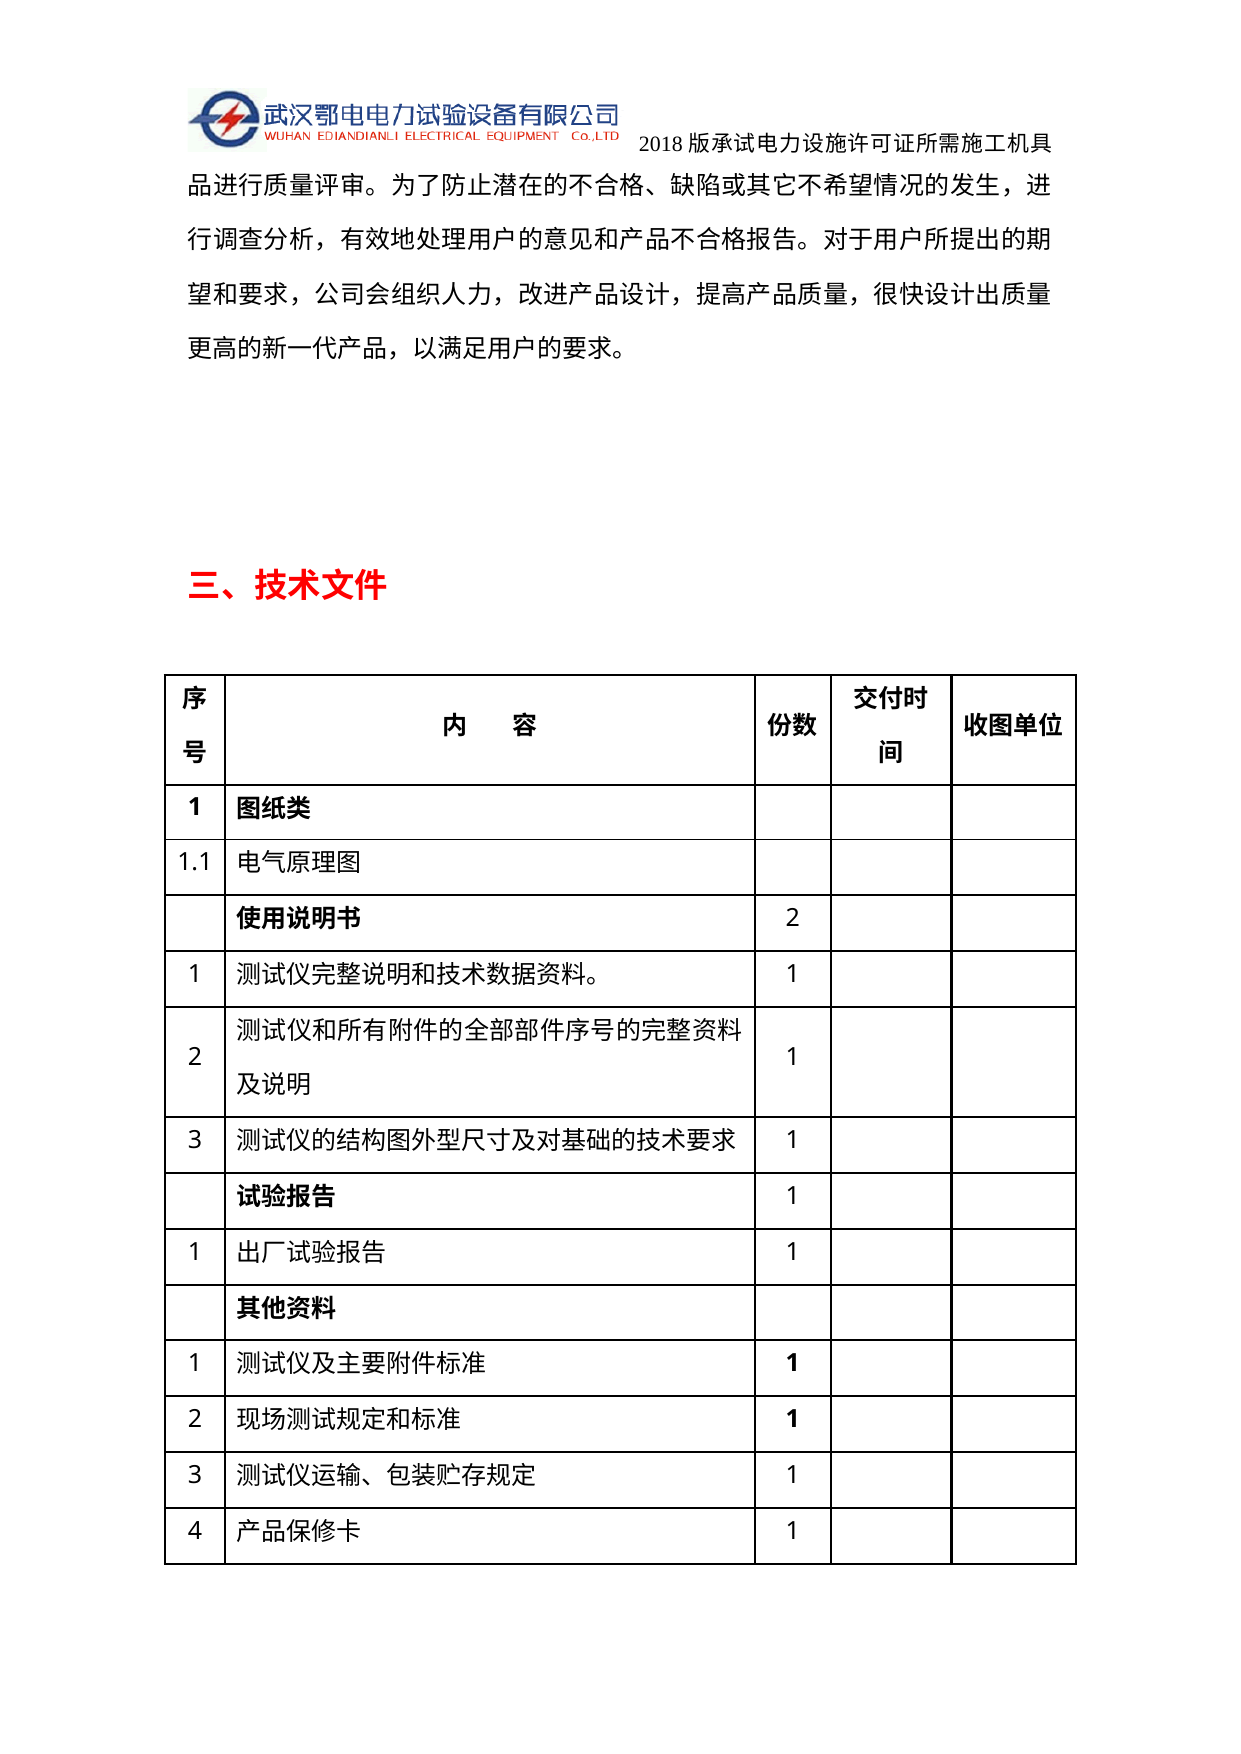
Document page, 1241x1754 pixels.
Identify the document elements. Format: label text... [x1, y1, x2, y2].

table_cell [953, 952, 1075, 1006]
table_cell 4 [166, 1509, 224, 1563]
table_cell 现场测试规定和标准 [226, 1397, 754, 1451]
table_cell [832, 840, 950, 894]
table_cell 1 [756, 1509, 830, 1563]
table_cell 使用说明书 [226, 896, 754, 950]
table_cell [953, 1118, 1075, 1172]
table_cell 1 [166, 1230, 224, 1283]
table_cell [166, 1286, 224, 1339]
table_cell 3 [166, 1453, 224, 1507]
table_cell [756, 786, 830, 839]
table_cell 1 [756, 1008, 830, 1116]
table_cell 产品保修卡 [226, 1509, 754, 1563]
table_cell [953, 1174, 1075, 1228]
table_cell 1 [756, 1230, 830, 1283]
table_header 交付时间 [832, 676, 950, 784]
table_cell [832, 896, 950, 950]
table_cell [832, 1118, 950, 1172]
table_cell [953, 896, 1075, 950]
table_cell [832, 1341, 950, 1395]
table_cell [166, 1174, 224, 1228]
table_cell 3 [166, 1118, 224, 1172]
table_cell [756, 1286, 830, 1339]
table_cell [953, 1509, 1075, 1563]
table_cell 测试仪完整说明和技术数据资料。 [226, 952, 754, 1006]
table_cell [953, 1341, 1075, 1395]
table_cell [832, 786, 950, 839]
table_cell 1.1 [166, 840, 224, 894]
table_cell [832, 1509, 950, 1563]
table_cell 试验报告 [226, 1174, 754, 1228]
table_cell [832, 1174, 950, 1228]
table_cell 其他资料 [226, 1286, 754, 1339]
table_cell [832, 1230, 950, 1283]
table_cell 测试仪的结构图外型尺寸及对基础的技术要求 [226, 1118, 754, 1172]
table_cell [953, 786, 1075, 839]
table_cell 1 [756, 1453, 830, 1507]
table_cell 1 [756, 1118, 830, 1172]
table_cell 1 [166, 1341, 224, 1395]
table_cell 测试仪运输、包装贮存规定 [226, 1453, 754, 1507]
table_cell 2 [756, 896, 830, 950]
table_cell 图纸类 [226, 786, 754, 839]
table_cell 1 [756, 1397, 830, 1451]
table_cell [832, 952, 950, 1006]
table_cell 1 [756, 952, 830, 1006]
table_cell 电气原理图 [226, 840, 754, 894]
table_cell [953, 1286, 1075, 1339]
table_cell [832, 1008, 950, 1116]
table_cell [953, 840, 1075, 894]
table_header 内 容 [226, 676, 754, 784]
table_cell [832, 1286, 950, 1339]
table_cell 1 [166, 952, 224, 1006]
table_cell [953, 1230, 1075, 1283]
table_cell 1 [166, 786, 224, 839]
table_cell [953, 1008, 1075, 1116]
table_cell [953, 1397, 1075, 1451]
table_cell [166, 896, 224, 950]
table_cell 出厂试验报告 [226, 1230, 754, 1283]
table_cell 1 [756, 1174, 830, 1228]
table_header 序号 [166, 676, 224, 784]
table_cell 测试仪和所有附件的全部部件序号的完整资料及说明 [226, 1008, 754, 1116]
table_cell [953, 1453, 1075, 1507]
table_cell [832, 1453, 950, 1507]
table_cell 2 [166, 1397, 224, 1451]
table_cell 测试仪及主要附件标准 [226, 1341, 754, 1395]
table_cell 2 [166, 1008, 224, 1116]
table_header 收图单位 [953, 676, 1075, 784]
table_cell [832, 1397, 950, 1451]
picture [187, 88, 627, 152]
table_cell 1 [756, 1341, 830, 1395]
table_cell [756, 840, 830, 894]
subtitle 三、技术文件 [187, 550, 1053, 615]
table_header 份数 [756, 676, 830, 784]
